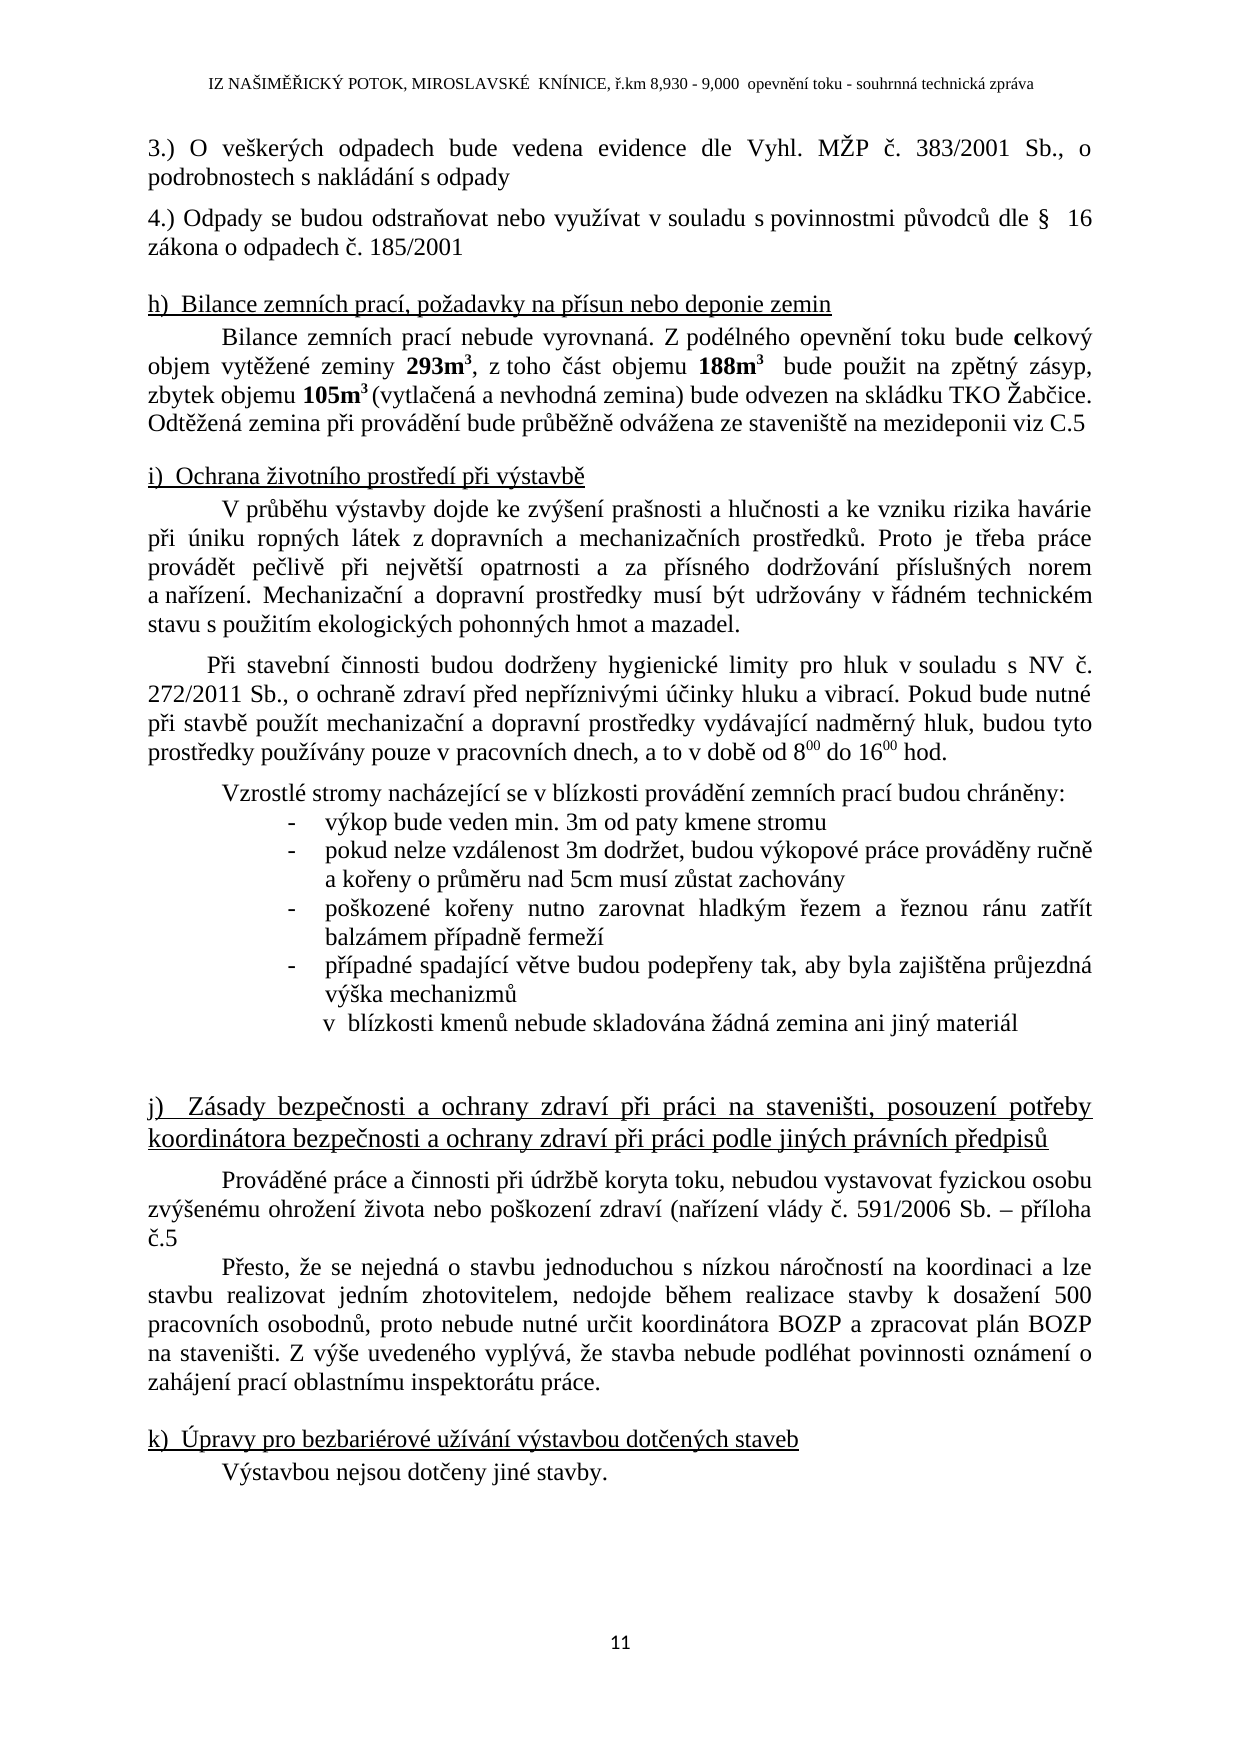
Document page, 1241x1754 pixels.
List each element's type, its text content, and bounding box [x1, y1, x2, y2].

text j) Zásady bezpečnosti a ochrany zdraví při práci na staveništi, posouzení potřeby koordinátora bezpečnosti a ochrany zdraví při práci podle jiných právních předpisů [148, 1091, 1093, 1153]
text Bilance zemních prací nebude vyrovnaná. Z podélného opevnění toku bude celkový objem vytěžené zeminy 293m3, z toho část objemu 188m3 bude použit na zpětný zásyp, zbytek objemu 105m3 (vytlačená a nevhodná zemina) bude odvezen na skládku TKO Žabčice. Odtěžená zemina při provádění bude průběžně odvážena ze staveniště na mezideponii viz C.5 [148, 322, 1093, 437]
subtitle i) Ochrana životního prostředí při výstavbě [148, 461, 1093, 490]
text v blízkosti kmenů nebude skladována žádná zemina ani jiný materiál [148, 1008, 1093, 1037]
text Při stavební činnosti budou dodrženy hygienické limity pro hluk v souladu s NV č. 272/2011 Sb., o ochraně zdraví před nepříznivými účinky hluku a vibrací. Pokud bude nutné při stavbě použít mechanizační a dopravní prostředky vydávající nadměrný hluk, budou tyto prostředky používány pouze v pracovních dnech, a to v době od 800 do 1600 hod. [148, 651, 1093, 766]
list poškozené kořeny nutno zarovnat hladkým řezem a řeznou ránu zatřít balzámem případně fermeží [287, 893, 1093, 951]
text Vzrostlé stromy nacházející se v blízkosti provádění zemních prací budou chráněny: [221, 778, 1093, 807]
subtitle h) Bilance zemních prací, požadavky na přísun nebo deponie zemin [148, 289, 1093, 318]
list případné spadající větve budou podepřeny tak, aby byla zajištěna průjezdná výška mechanizmů [287, 951, 1093, 1008]
text V průběhu výstavby dojde ke zvýšení prašnosti a hlučnosti a ke vzniku rizika havárie při úniku ropných látek z dopravních a mechanizačních prostředků. Proto je třeba práce provádět pečlivě při největší opatrnosti a za přísného dodržování příslušných norem a nařízení. Mechanizační a dopravní prostředky musí být udržovány v řádném technickém stavu s použitím ekologických pohonných hmot a mazadel. [148, 494, 1093, 638]
text Přesto, že se nejedná o stavbu jednoduchou s nízkou náročností na koordinaci a lze stavbu realizovat jedním zhotovitelem, nedojde během realizace stavby k dosažení 500 pracovních osobodnů, proto nebude nutné určit koordinátora BOZP a zpracovat plán BOZP na staveništi. Z výše uvedeného vyplývá, že stavba nebude podléhat povinnosti oznámení o zahájení prací oblastnímu inspektorátu práce. [148, 1252, 1093, 1395]
list výkop bude veden min. 3m od paty kmene stromu [287, 807, 1093, 836]
text 3.) O veškerých odpadech bude vedena evidence dle Vyhl. MŽP č. 383/2001 Sb., o podrobnostech s nakládání s odpady [148, 133, 1093, 190]
subtitle k) Úpravy pro bezbariérové užívání výstavbou dotčených staveb [148, 1424, 1093, 1453]
list pokud nelze vzdálenost 3m dodržet, budou výkopové práce prováděny ručně a kořeny o průměru nad 5cm musí zůstat zachovány [287, 836, 1093, 893]
text 4.) Odpady se budou odstraňovat nebo využívat v souladu s povinnostmi původců dle § 16 zákona o odpadech č. 185/2001 [148, 203, 1093, 260]
text Prováděné práce a činnosti při údržbě koryta toku, nebudou vystavovat fyzickou osobu zvýšenému ohrožení života nebo poškození zdraví (nařízení vlády č. 591/2006 Sb. – příloha č.5 [148, 1165, 1093, 1252]
text Výstavbou nejsou dotčeny jiné stavby. [148, 1457, 1093, 1486]
